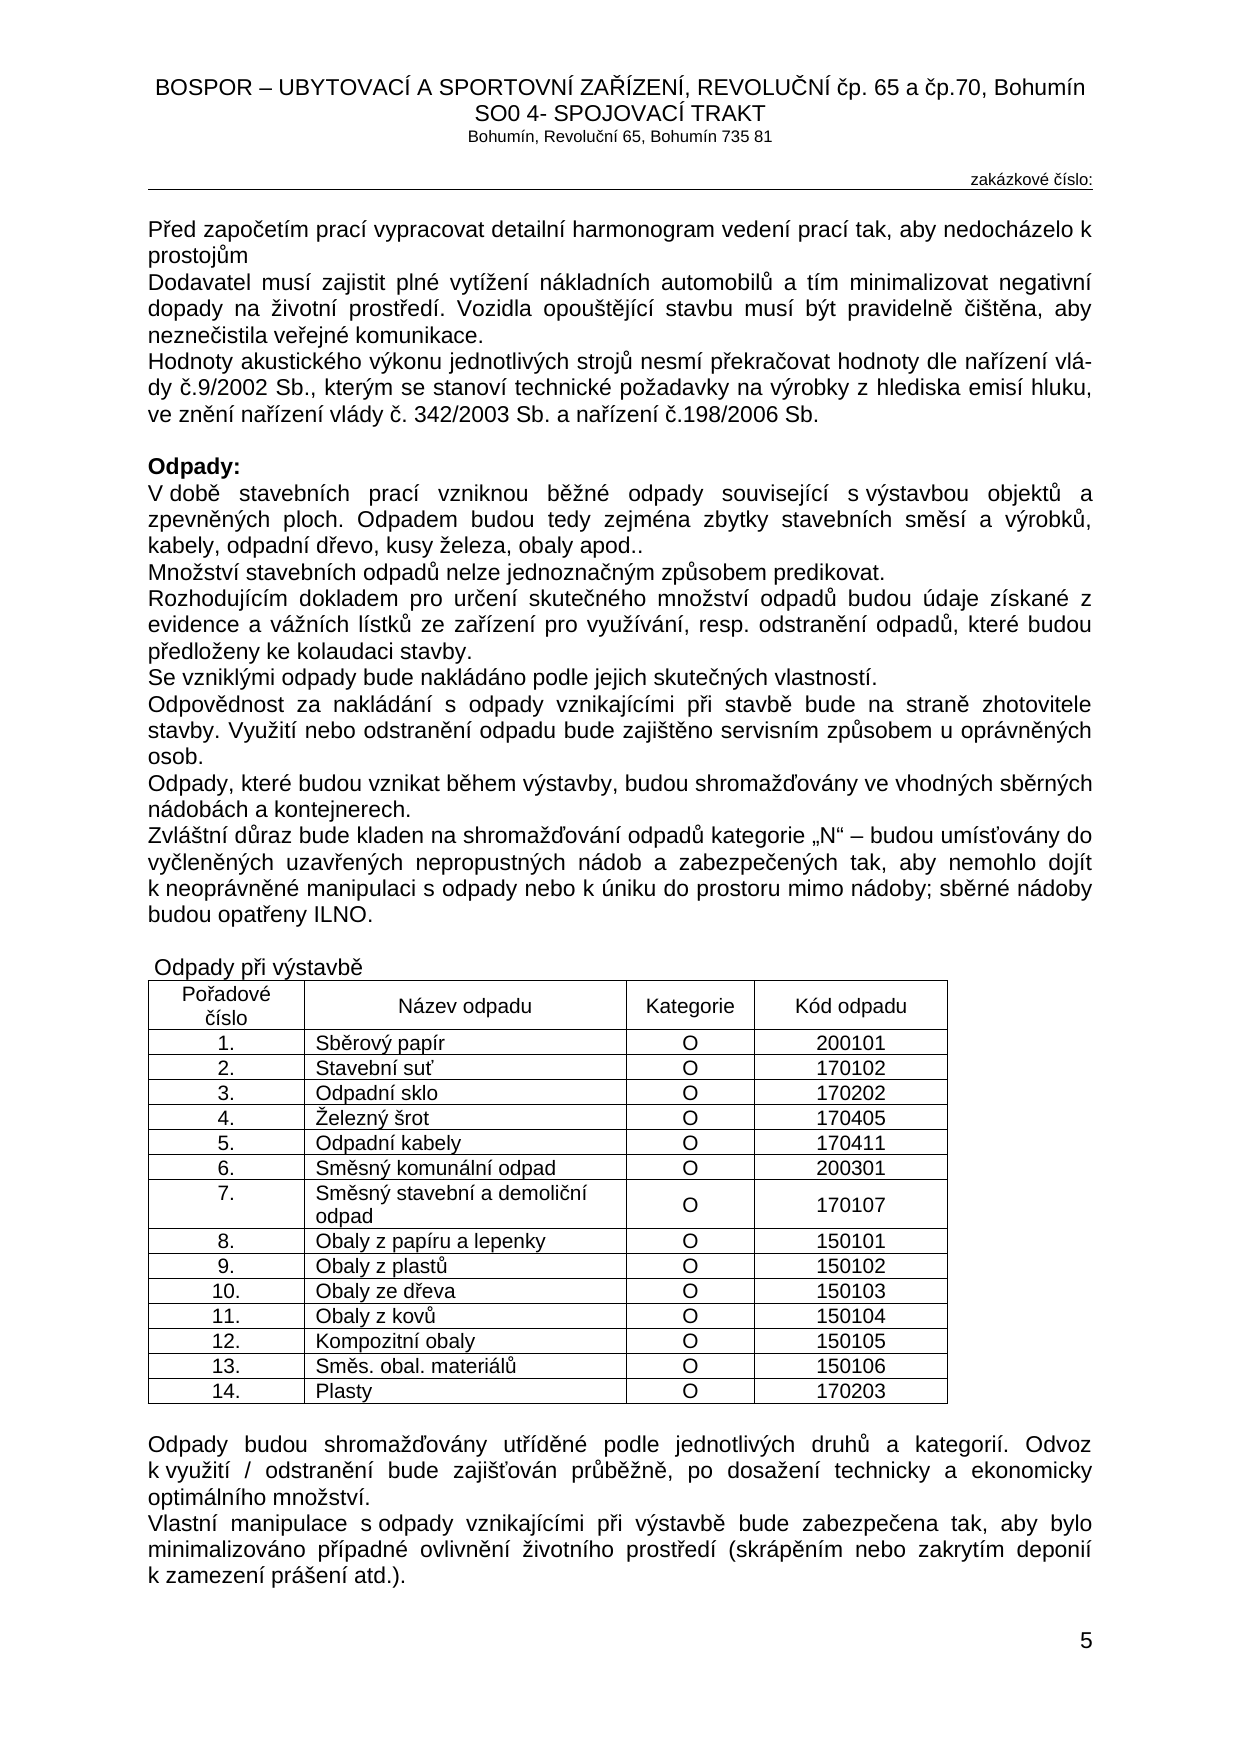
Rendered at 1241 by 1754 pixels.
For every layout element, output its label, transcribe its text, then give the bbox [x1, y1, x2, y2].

text Zvláštní důraz bude kladen na shromažďování odpadů kategorie „N“ – budou umísťovány do vyčleněných uzavřených nepropustných nádob a zabezpečených tak, aby nemohlo dojít k neoprávněné manipulaci s odpady nebo k úniku do prostoru mimo nádoby; sběrné nádoby budou opatřeny ILNO. [148, 822, 1093, 928]
table_header Název odpadu [305, 981, 626, 1029]
text V době stavebních prací vzniknou běžné odpady související s výstavbou objektů a zpevněných ploch. Odpadem budou tedy zejména zbytky stavebních směsí a výrobků, kabely, odpadní dřevo, kusy železa, obaly apod.. [148, 480, 1093, 559]
table_cell Odpadní sklo [305, 1080, 626, 1104]
table_cell 12. [149, 1329, 304, 1353]
table_cell Sběrový papír [305, 1030, 626, 1054]
table_cell Obaly z papíru a lepenky [305, 1229, 626, 1253]
table_cell O [627, 1379, 754, 1403]
table_cell O [627, 1030, 754, 1054]
table_cell O [627, 1105, 754, 1129]
table_cell 10. [149, 1279, 304, 1303]
table_cell O [627, 1254, 754, 1278]
table_cell Směsný stavební a demoliční odpad [305, 1180, 626, 1228]
table_cell 170203 [755, 1379, 947, 1403]
table_cell Obaly z kovů [305, 1304, 626, 1328]
table_cell Obaly ze dřeva [305, 1279, 626, 1303]
table_header Kategorie [627, 981, 754, 1029]
table_cell O [627, 1055, 754, 1079]
table_cell 170202 [755, 1080, 947, 1104]
text Hodnoty akustického výkonu jednotlivých strojů nesmí překračovat hodnoty dle nařízení vlá-dy č.9/2002 Sb., kterým se stanoví technické požadavky na výrobky z hlediska emisí hluku, ve znění nařízení vlády č. 342/2003 Sb. a nařízení č.198/2006 Sb. [148, 348, 1093, 427]
table_cell 8. [149, 1229, 304, 1253]
table_cell 7. [149, 1180, 304, 1228]
table_cell 150106 [755, 1354, 947, 1378]
table_cell 3. [149, 1080, 304, 1104]
table_cell 1. [149, 1030, 304, 1054]
table_cell 4. [149, 1105, 304, 1129]
table_cell O [627, 1304, 754, 1328]
table_cell O [627, 1354, 754, 1378]
table_cell O [627, 1229, 754, 1253]
table_cell 150102 [755, 1254, 947, 1278]
table_cell Směs. obal. materiálů [305, 1354, 626, 1378]
table_cell 150101 [755, 1229, 947, 1253]
table_cell 200101 [755, 1030, 947, 1054]
table_cell 13. [149, 1354, 304, 1378]
table_cell 6. [149, 1155, 304, 1179]
table_cell 2. [149, 1055, 304, 1079]
table_cell Obaly z plastů [305, 1254, 626, 1278]
text Dodavatel musí zajistit plné vytížení nákladních automobilů a tím minimalizovat negativní dopady na životní prostředí. Vozidla opouštějící stavbu musí být pravidelně čištěna, aby neznečistila veřejné komunikace. [148, 269, 1093, 348]
table_cell Odpadní kabely [305, 1130, 626, 1154]
text Odpady, které budou vznikat během výstavby, budou shromažďovány ve vhodných sběrných nádobách a kontejnerech. [148, 769, 1093, 822]
table_cell 11. [149, 1304, 304, 1328]
table_cell O [627, 1329, 754, 1353]
table_cell O [627, 1130, 754, 1154]
table_cell Směsný komunální odpad [305, 1155, 626, 1179]
table_cell 150104 [755, 1304, 947, 1328]
text Odpovědnost za nakládání s odpady vznikajícími při stavbě bude na straně zhotovitele stavby. Využití nebo odstranění odpadu bude zajištěno servisním způsobem u oprávněných osob. [148, 691, 1093, 769]
table_cell 170102 [755, 1055, 947, 1079]
text Odpady: [148, 453, 1093, 480]
table_cell 14. [149, 1379, 304, 1403]
table_cell 150103 [755, 1279, 947, 1303]
text Před započetím prací vypracovat detailní harmonogram vedení prací tak, aby nedocházelo k prostojům [148, 216, 1093, 269]
text Se vzniklými odpady bude nakládáno podle jejich skutečných vlastností. [148, 664, 1093, 691]
text Množství stavebních odpadů nelze jednoznačným způsobem predikovat. [148, 559, 1093, 585]
table_cell 170107 [755, 1180, 947, 1228]
table_header Pořadové číslo [149, 981, 304, 1029]
table_cell Kompozitní obaly [305, 1329, 626, 1353]
text Rozhodujícím dokladem pro určení skutečného množství odpadů budou údaje získané z evidence a vážních lístků ze zařízení pro využívání, resp. odstranění odpadů, které budou předloženy ke kolaudaci stavby. [148, 585, 1093, 664]
text Odpady při výstavbě [148, 954, 1093, 980]
table_cell O [627, 1155, 754, 1179]
table_cell Plasty [305, 1379, 626, 1403]
table_header Kód odpadu [755, 981, 947, 1029]
table_cell O [627, 1279, 754, 1303]
table_cell Stavební suť [305, 1055, 626, 1079]
table_cell 9. [149, 1254, 304, 1278]
text Vlastní manipulace s odpady vznikajícími při výstavbě bude zabezpečena tak, aby bylo minimalizováno případné ovlivnění životního prostředí (skrápěním nebo zakrytím deponií k zamezení prášení atd.). [148, 1510, 1093, 1589]
table_cell O [627, 1180, 754, 1228]
table_cell 170411 [755, 1130, 947, 1154]
table_cell 150105 [755, 1329, 947, 1353]
table_cell O [627, 1080, 754, 1104]
table_cell 5. [149, 1130, 304, 1154]
text Odpady budou shromažďovány utříděné podle jednotlivých druhů a kategorií. Odvoz k využití / odstranění bude zajišťován průběžně, po dosažení technicky a ekonomicky optimálního množství. [148, 1431, 1093, 1510]
table_cell Železný šrot [305, 1105, 626, 1129]
table_cell 170405 [755, 1105, 947, 1129]
table_cell 200301 [755, 1155, 947, 1179]
